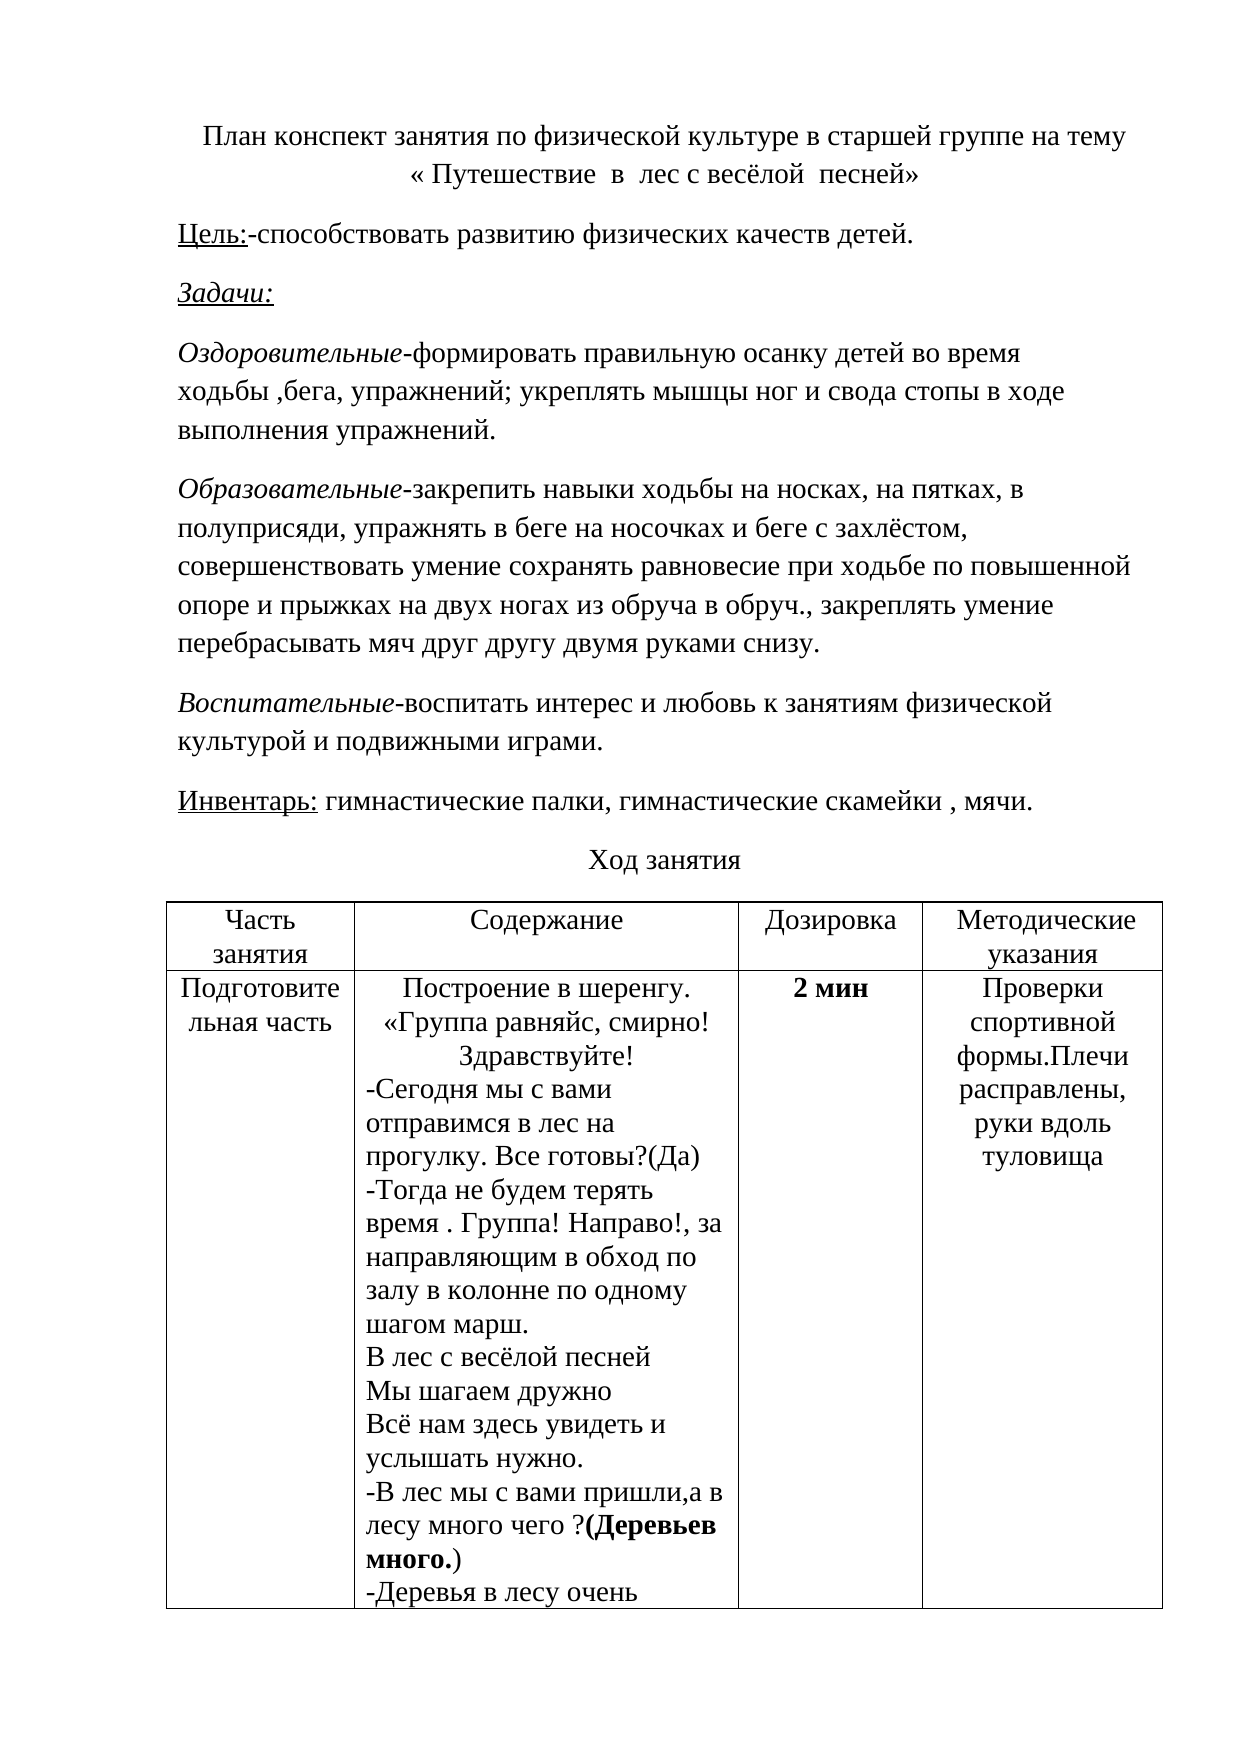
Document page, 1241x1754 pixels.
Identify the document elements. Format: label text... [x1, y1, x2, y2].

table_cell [167, 971, 354, 1608]
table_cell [739, 971, 922, 1608]
text Ход занятия [177, 842, 1152, 876]
text Задачи: [177, 275, 1152, 309]
text Образовательные-закрепить навыки ходьбы на носках, на пятках, в полуприсяди, упражнять в беге на носочках и беге с захлёстом, совершенствовать умение сохранять равновесие при ходьбе по повышенной опоре и прыжках на двух ногах из обруча в обруч., закреплять умение перебрасывать мяч друг другу двумя руками снизу. [177, 471, 1152, 659]
table_header Дозировка [739, 903, 922, 969]
text Цель:-способствовать развитию физических качеств детей. [177, 216, 1152, 249]
text Оздоровительные-формировать правильную осанку детей во время ходьбы ,бега, упражнений; укреплять мышцы ног и свода стопы в ходе выполнения упражнений. [177, 335, 1152, 445]
text Инвентарь: гимнастические палки, гимнастические скамейки , мячи. [177, 783, 1152, 816]
text План конспект занятия по физической культуре в старшей группе на тему « Путешествие в лес с весёлой песней» [177, 118, 1152, 190]
table_header Методические указания [923, 903, 1162, 969]
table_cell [355, 971, 738, 1608]
table_header Содержание [355, 903, 738, 969]
table_header Часть занятия [167, 903, 354, 969]
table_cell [923, 971, 1162, 1608]
text Воспитательные-воспитать интерес и любовь к занятиям физической культурой и подвижными играми. [177, 685, 1152, 757]
